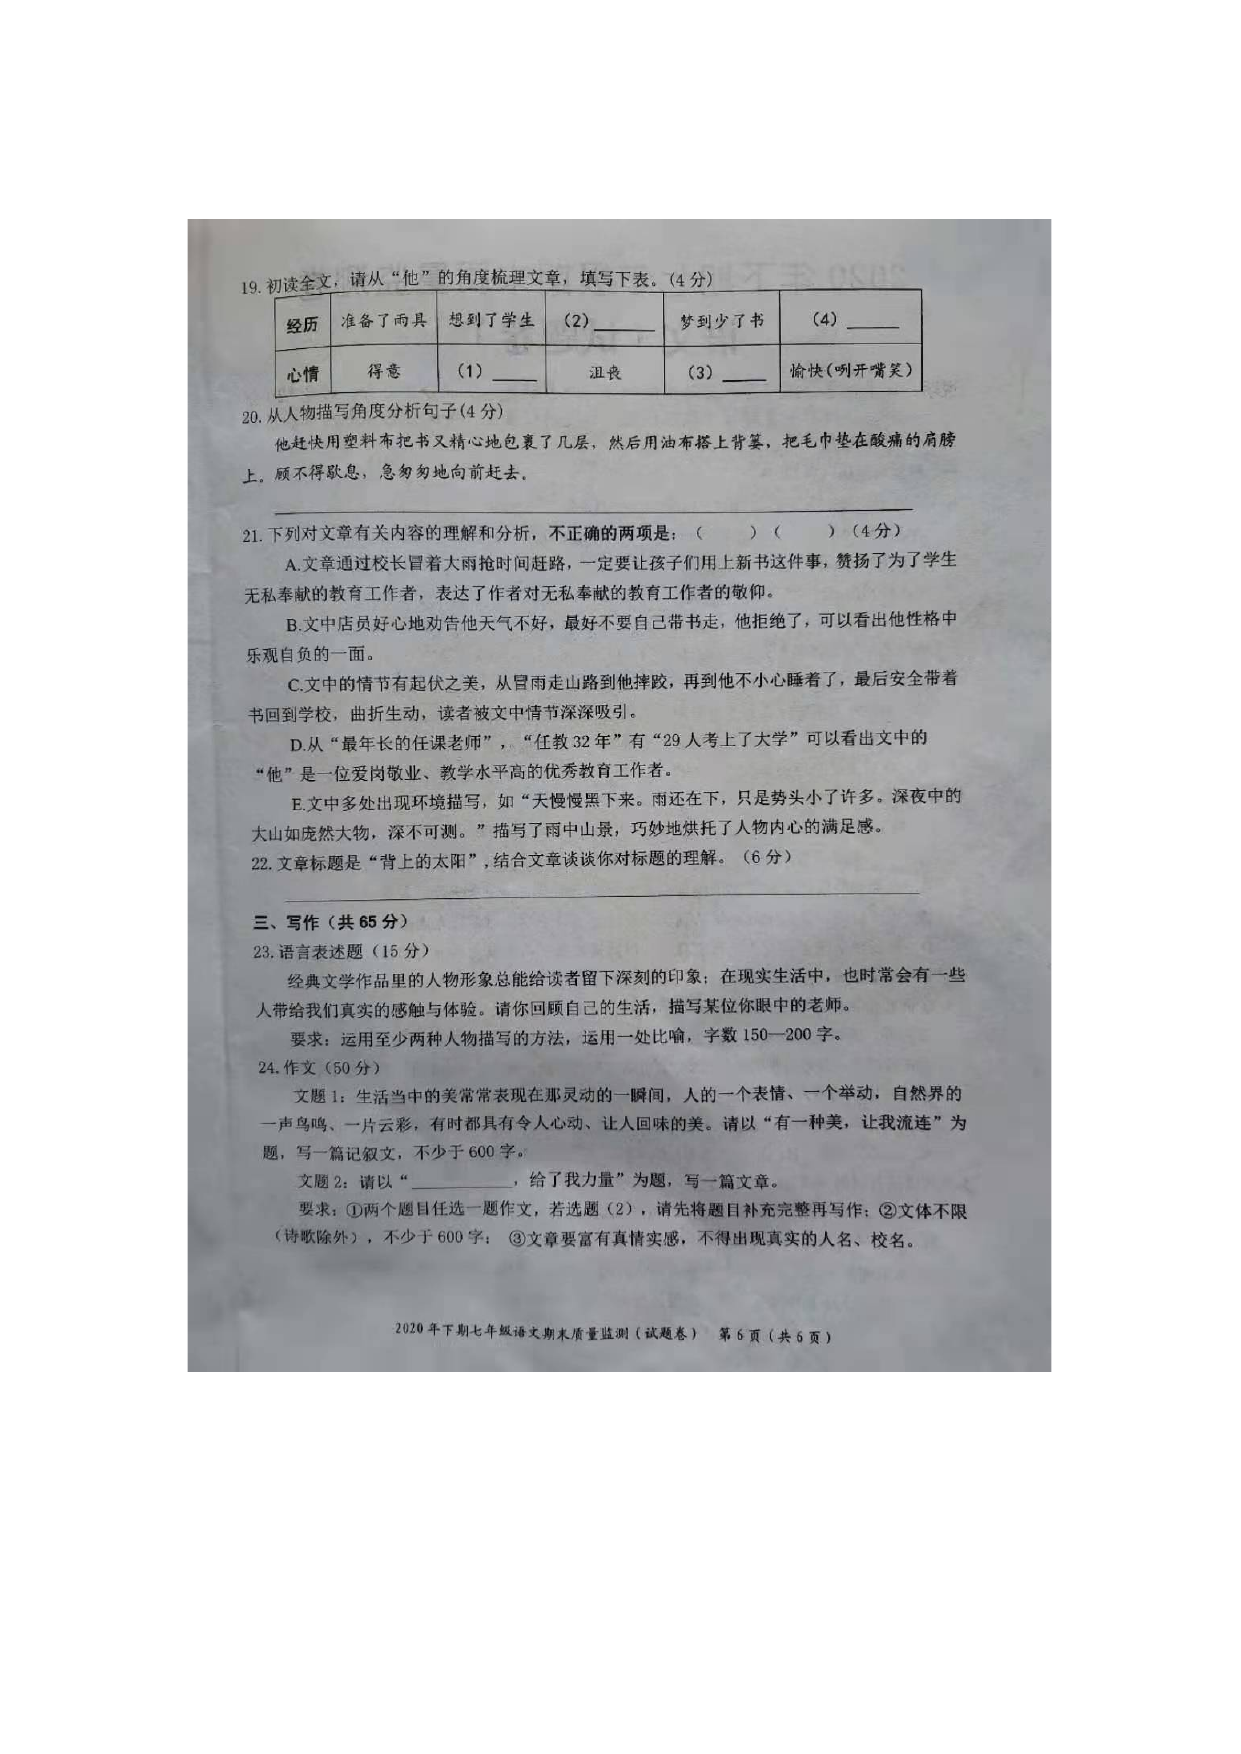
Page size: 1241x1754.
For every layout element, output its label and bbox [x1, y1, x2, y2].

picture [187, 219, 1052, 1372]
